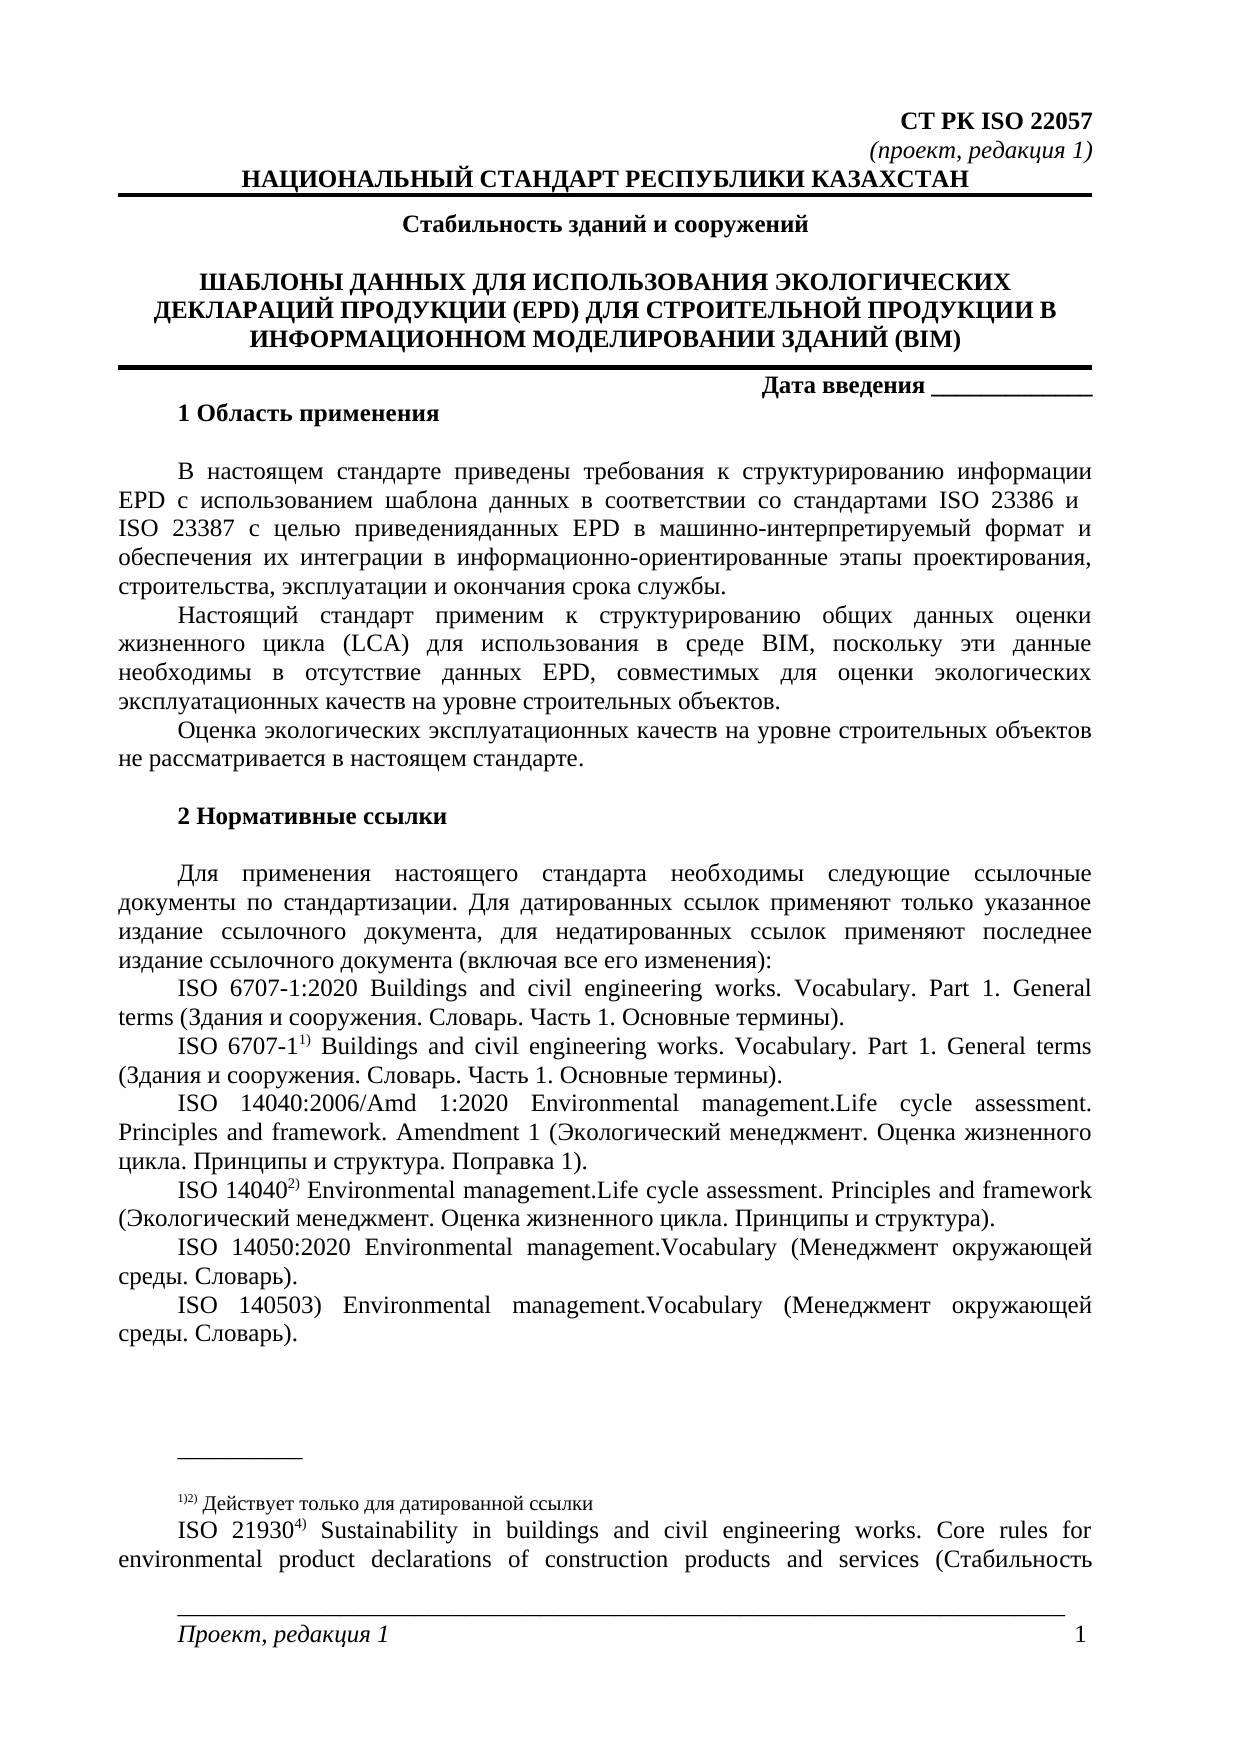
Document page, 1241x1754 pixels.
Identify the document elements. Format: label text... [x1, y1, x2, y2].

text ISO 140402) Environmental management.Life cycle assessment. Principles and framework (Экологический менеджмент. Оценка жизненного цикла. Принципы и структура). [118, 1175, 1092, 1232]
text Настоящий стандарт применим к структурированию общих данных оценки жизненного цикла (LCA) для использования в среде BIM, поскольку эти данные необходимы в отсутствие данных EPD, совместимых для оценки экологических эксплуатационных качеств на уровне строительных объектов. [118, 600, 1092, 715]
text В настоящем стандарте приведены требования к структурированию информации EPD с использованием шаблона данных в соответствии со стандартами ISO 23386 и ISO 23387 с целью приведенияданных EPD в машинно-интерпретируемый формат и обеспечения их интеграции в информационно-ориентированные этапы проектирования, строительства, эксплуатации и окончания срока службы. [118, 456, 1092, 600]
text ISO 6707-11) Buildings and civil engineering works. Vocabulary. Part 1. General terms (Здания и сооружения. Словарь. Часть 1. Основные термины). [118, 1031, 1092, 1088]
text 1)2) Действует только для датированной ссылки [118, 1491, 1092, 1515]
text ШАБЛОНЫ ДАННЫХ ДЛЯ ИСПОЛЬЗОВАНИЯ ЭКОЛОГИЧЕСКИХ ДЕКЛАРАЦИЙ ПРОДУКЦИИ (EPD) ДЛЯ СТРОИТЕЛЬНОЙ ПРОДУКЦИИ В ИНФОРМАЦИОННОМ МОДЕЛИРОВАНИИ ЗДАНИЙ (BIM) [118, 267, 1092, 353]
text ISO 14040:2006/Amd 1:2020 Environmental management.Life cycle assessment. Principles and framework. Amendment 1 (Экологический менеджмент. Оценка жизненного цикла. Принципы и структура. Поправка 1). [118, 1088, 1092, 1175]
text ISO 140503) Environmental management.Vocabulary (Менеджмент окружающей среды. Словарь). [118, 1290, 1092, 1347]
text 2 Нормативные ссылки [118, 801, 1092, 830]
text __________ [118, 1433, 1092, 1462]
text ISO 6707-1:2020 Buildings and civil engineering works. Vocabulary. Part 1. General terms (Здания и сооружения. Словарь. Часть 1. Основные термины). [118, 973, 1092, 1031]
text Оценка экологических эксплуатационных качеств на уровне строительных объектов не рассматривается в настоящем стандарте. [118, 715, 1092, 772]
text Стабильность зданий и сооружений [118, 209, 1092, 238]
text ISO 14050:2020 Environmental management.Vocabulary (Менеджмент окружающей среды. Словарь). [118, 1232, 1092, 1290]
text 1 Область применения [118, 398, 1092, 427]
text Дата введения _____________ [118, 370, 1092, 398]
text Для применения настоящего стандарта необходимы следующие ссылочные документы по стандартизации. Для датированных ссылок применяют только указанное издание ссылочного документа, для недатированных ссылок применяют последнее издание ссылочного документа (включая все его изменения): [118, 858, 1092, 973]
text НАЦИОНАЛЬНЫЙ СТАНДАРТ РЕСПУБЛИКИ КАЗАХСТАН [118, 164, 1092, 193]
